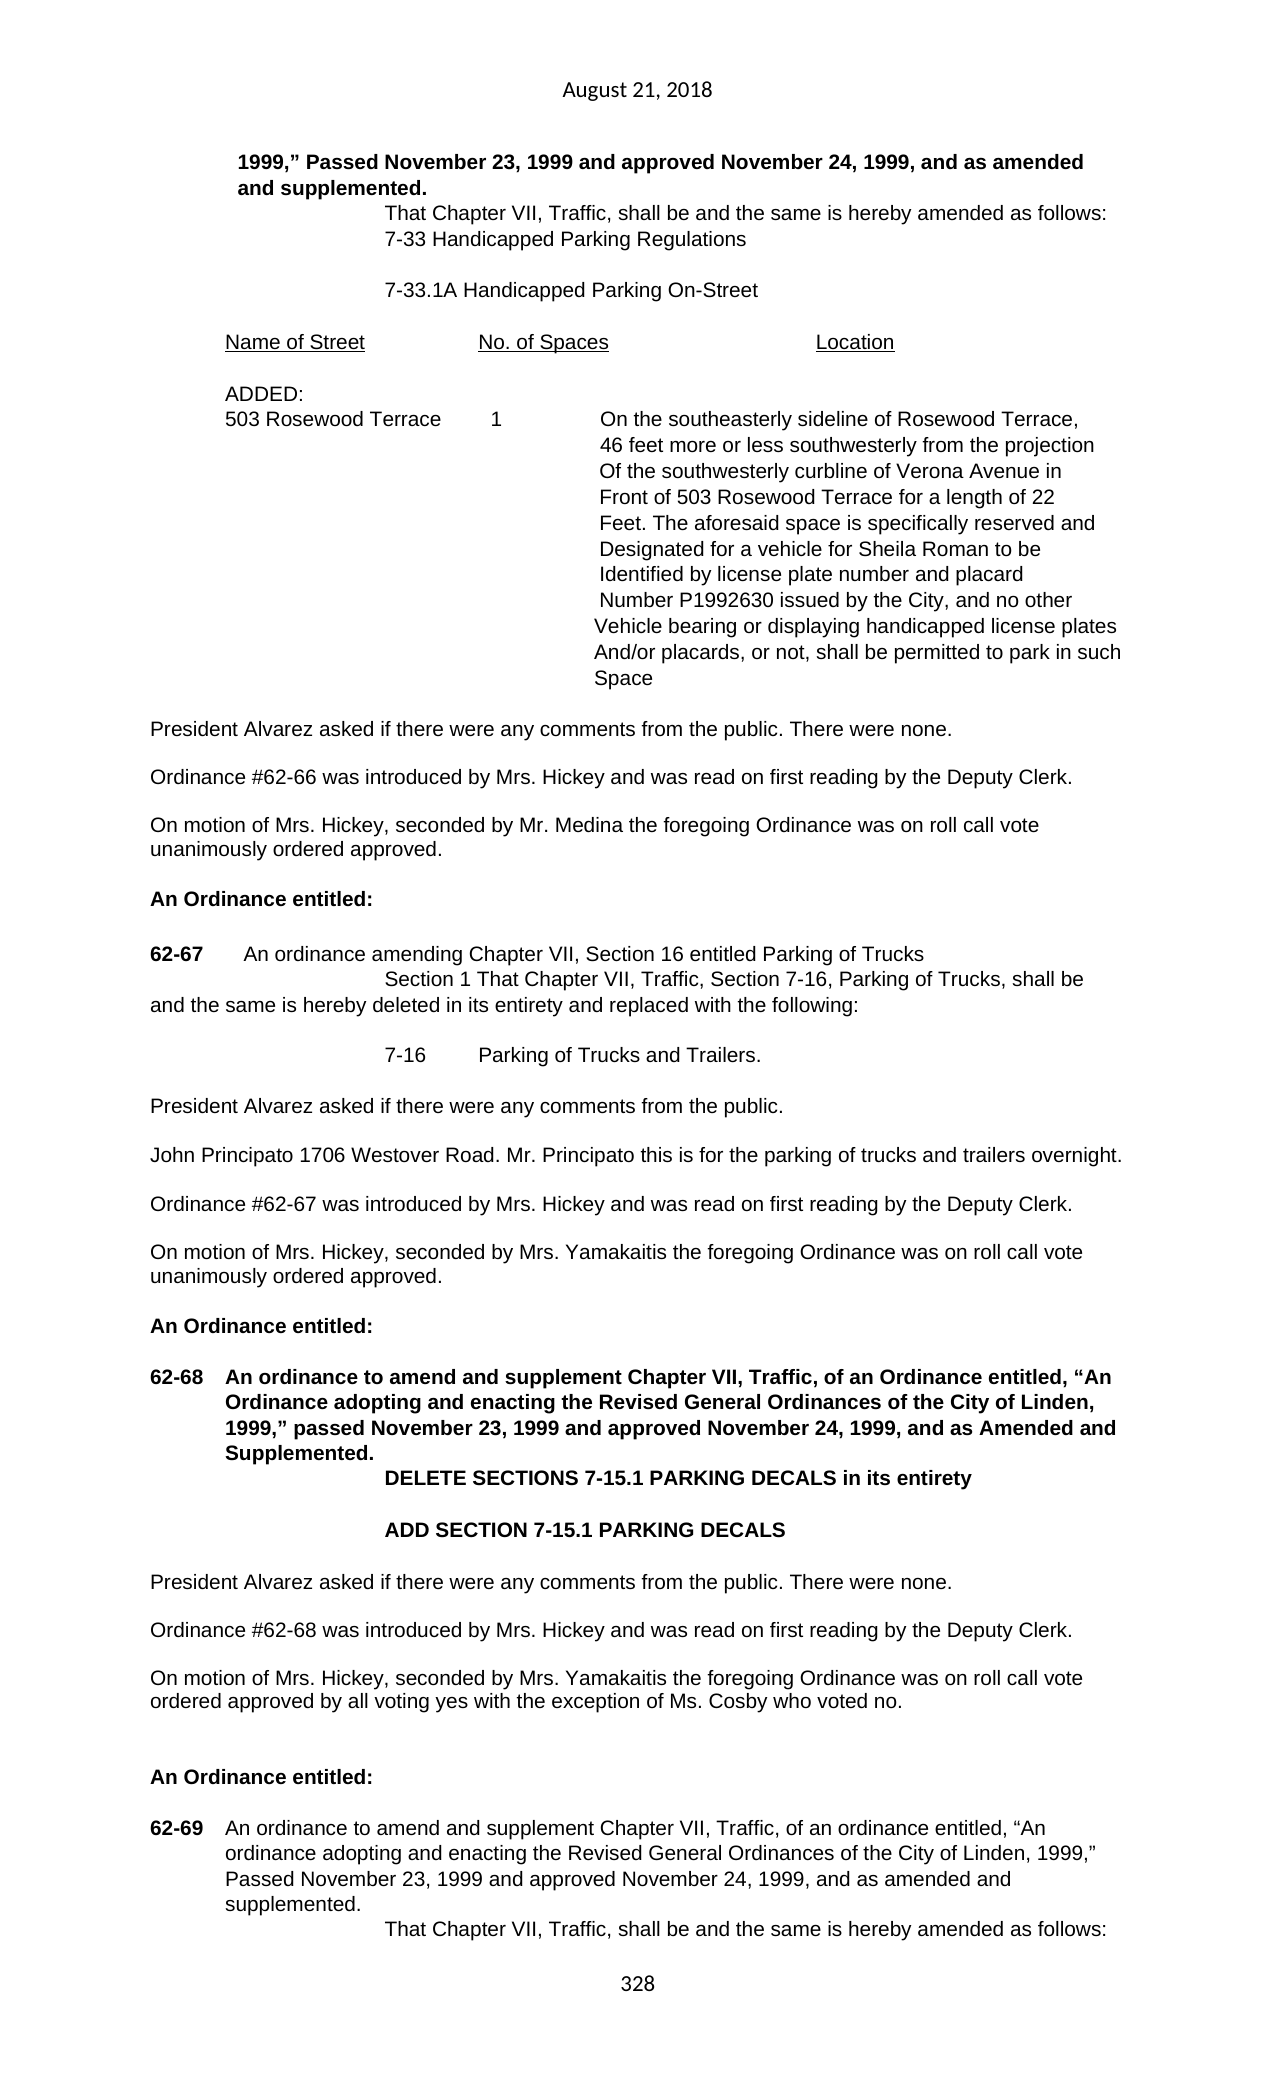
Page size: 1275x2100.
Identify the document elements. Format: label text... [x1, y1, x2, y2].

text Ordinance #62-68 was introduced by Mrs. Hickey and was read on first reading by the Deputy Clerk. [150, 1617, 1125, 1641]
text 7-33 Handicapped Parking Regulations [225, 226, 1125, 250]
text Feet. The aforesaid space is specifically reserved and [225, 511, 1125, 534]
text unanimously ordered approved. [150, 1264, 1125, 1288]
text John Principato 1706 Westover Road. Mr. Principato this is for the parking of trucks and trailers overnight. [150, 1143, 1125, 1167]
text An Ordinance entitled: [150, 887, 1125, 911]
text On motion of Mrs. Hickey, seconded by Mrs. Yamakaitis the foregoing Ordinance was on roll call vote [150, 1665, 1125, 1689]
text Number P1992630 issued by the City, and no other [225, 588, 1125, 612]
text Of the southwesterly curbline of Verona Avenue in [225, 459, 1125, 483]
text Front of 503 Rosewood Terrace for a length of 22 [225, 485, 1125, 509]
text On motion of Mrs. Hickey, seconded by Mr. Medina the foregoing Ordinance was on roll call vote [150, 812, 1125, 836]
text 62-68 An ordinance to amend and supplement Chapter VII, Traffic, of an Ordinance entitled, “An Ordinance adopting and enacting the Revised General Ordinances of the City of Linden, 1999,” passed November 23, 1999 and approved November 24, 1999, and as Amended and Supplemented. [150, 1365, 1125, 1465]
text An Ordinance entitled: [150, 1765, 1125, 1789]
text 46 feet more or less southwesterly from the projection [225, 433, 1125, 457]
text ADD SECTION 7-15.1 PARKING DECALS [225, 1518, 1125, 1542]
text 7-33.1A Handicapped Parking On-Street [225, 278, 1125, 302]
text Designated for a vehicle for Sheila Roman to be [225, 536, 1125, 560]
text DELETE SECTIONS 7-15.1 PARKING DECALS in its entirety [225, 1466, 1125, 1490]
text And/or placards, or not, shall be permitted to park in such [225, 640, 1125, 664]
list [150, 150, 1125, 199]
list Parking of Trucks and Trailers. [384, 1043, 1125, 1067]
text Identified by license plate number and placard [225, 562, 1125, 586]
text Ordinance #62-67 was introduced by Mrs. Hickey and was read on first reading by the Deputy Clerk. [150, 1192, 1125, 1216]
text President Alvarez asked if there were any comments from the public. There were none. [150, 717, 1125, 741]
text unanimously ordered approved. [150, 836, 1125, 860]
text An Ordinance entitled: [150, 1314, 1125, 1338]
text Vehicle bearing or displaying handicapped license plates [225, 614, 1125, 638]
text ADDED: [225, 381, 1125, 405]
text Section 1 That Chapter VII, Traffic, Section 7-16, Parking of Trucks, shall be and the same is hereby deleted in its entirety and replaced with the following: [150, 967, 1125, 1017]
text 62-69 An ordinance to amend and supplement Chapter VII, Traffic, of an ordinance entitled, “An ordinance adopting and enacting the Revised General Ordinances of the City of Linden, 1999,” Passed November 23, 1999 and approved November 24, 1999, and as amended and supplemented. [150, 1816, 1125, 1916]
text Ordinance #62-66 was introduced by Mrs. Hickey and was read on first reading by the Deputy Clerk. [150, 764, 1125, 788]
text That Chapter VII, Traffic, shall be and the same is hereby amended as follows: [225, 201, 1125, 224]
text 503 Rosewood Terrace 1 On the southeasterly sideline of Rosewood Terrace, [225, 407, 1125, 431]
text President Alvarez asked if there were any comments from the public. There were none. [150, 1569, 1125, 1593]
text Name of Street No. of Spaces Location [225, 330, 1125, 354]
list An ordinance amending Chapter VII, Section 16 entitled Parking of Trucks [150, 942, 1125, 966]
text On motion of Mrs. Hickey, seconded by Mrs. Yamakaitis the foregoing Ordinance was on roll call vote [150, 1240, 1125, 1264]
text ordered approved by all voting yes with the exception of Ms. Cosby who voted no. [150, 1689, 1125, 1713]
text That Chapter VII, Traffic, shall be and the same is hereby amended as follows: [225, 1917, 1125, 1941]
text President Alvarez asked if there were any comments from the public. [150, 1094, 1125, 1118]
text Space [225, 666, 1125, 689]
